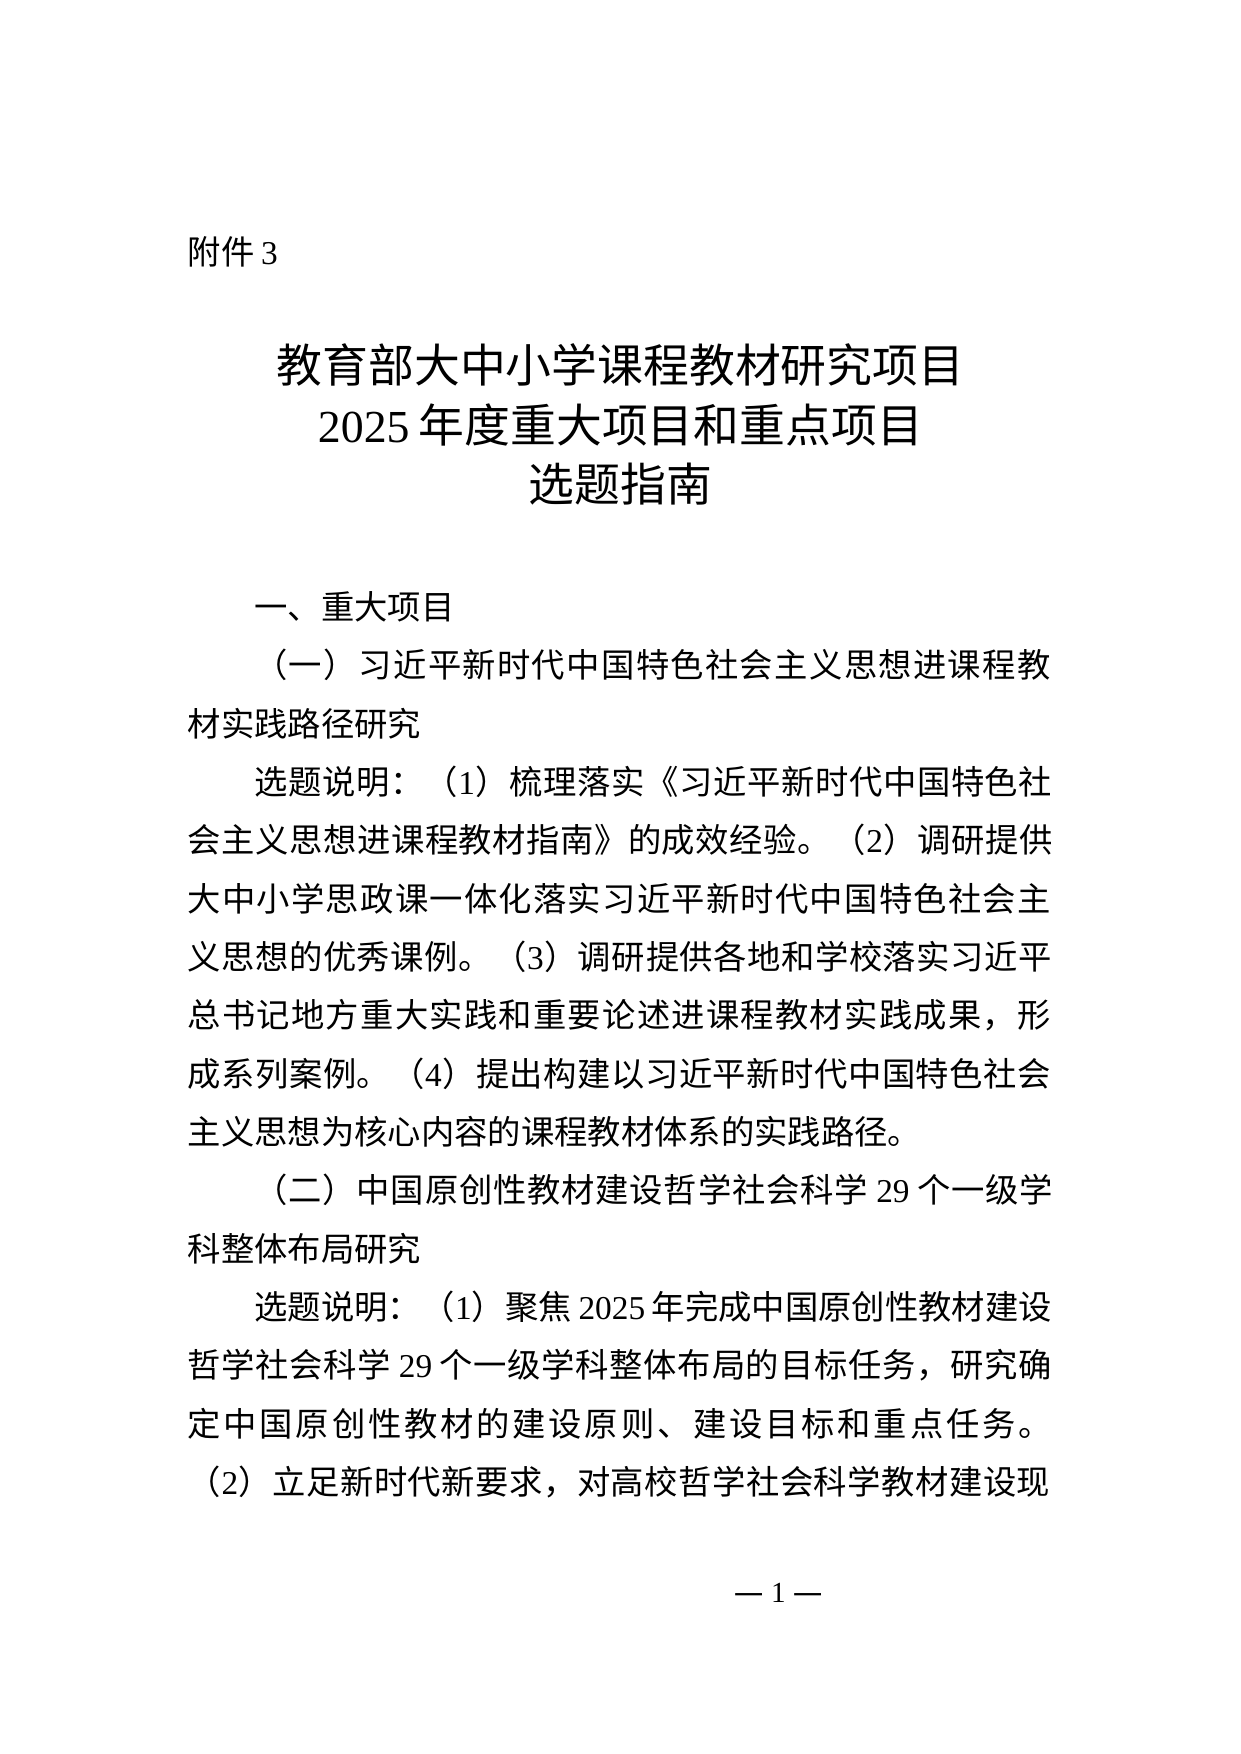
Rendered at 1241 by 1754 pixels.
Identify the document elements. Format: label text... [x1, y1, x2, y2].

text 教育部大中小学课程教材研究项目 [187, 335, 1053, 395]
text 2025年度重大项目和重点项目 [187, 395, 1053, 454]
text 一、重大项目 [187, 573, 1053, 631]
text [187, 1273, 1053, 1506]
text （一）习近平新时代中国特色社会主义思想进课程教材实践路径研究 [187, 631, 1053, 748]
text 附件3 [187, 217, 1053, 276]
text 选题说明：（1）梳理落实《习近平新时代中国特色社会主义思想进课程教材指南》的成效经验。（2）调研提供大中小学思政课一体化落实习近平新时代中国特色社会主义思想的优秀课例。（3）调研提供各地和学校落实习近平总书记地方重大实践和重要论述进课程教材实践成果，形成系列案例。（4）提出构建以习近平新时代中国特色社会主义思想为核心内容的课程教材体系的实践路径。 [187, 748, 1053, 1156]
text 选题指南 [187, 454, 1053, 513]
text （二）中国原创性教材建设哲学社会科学29个一级学科整体布局研究 [187, 1156, 1053, 1273]
